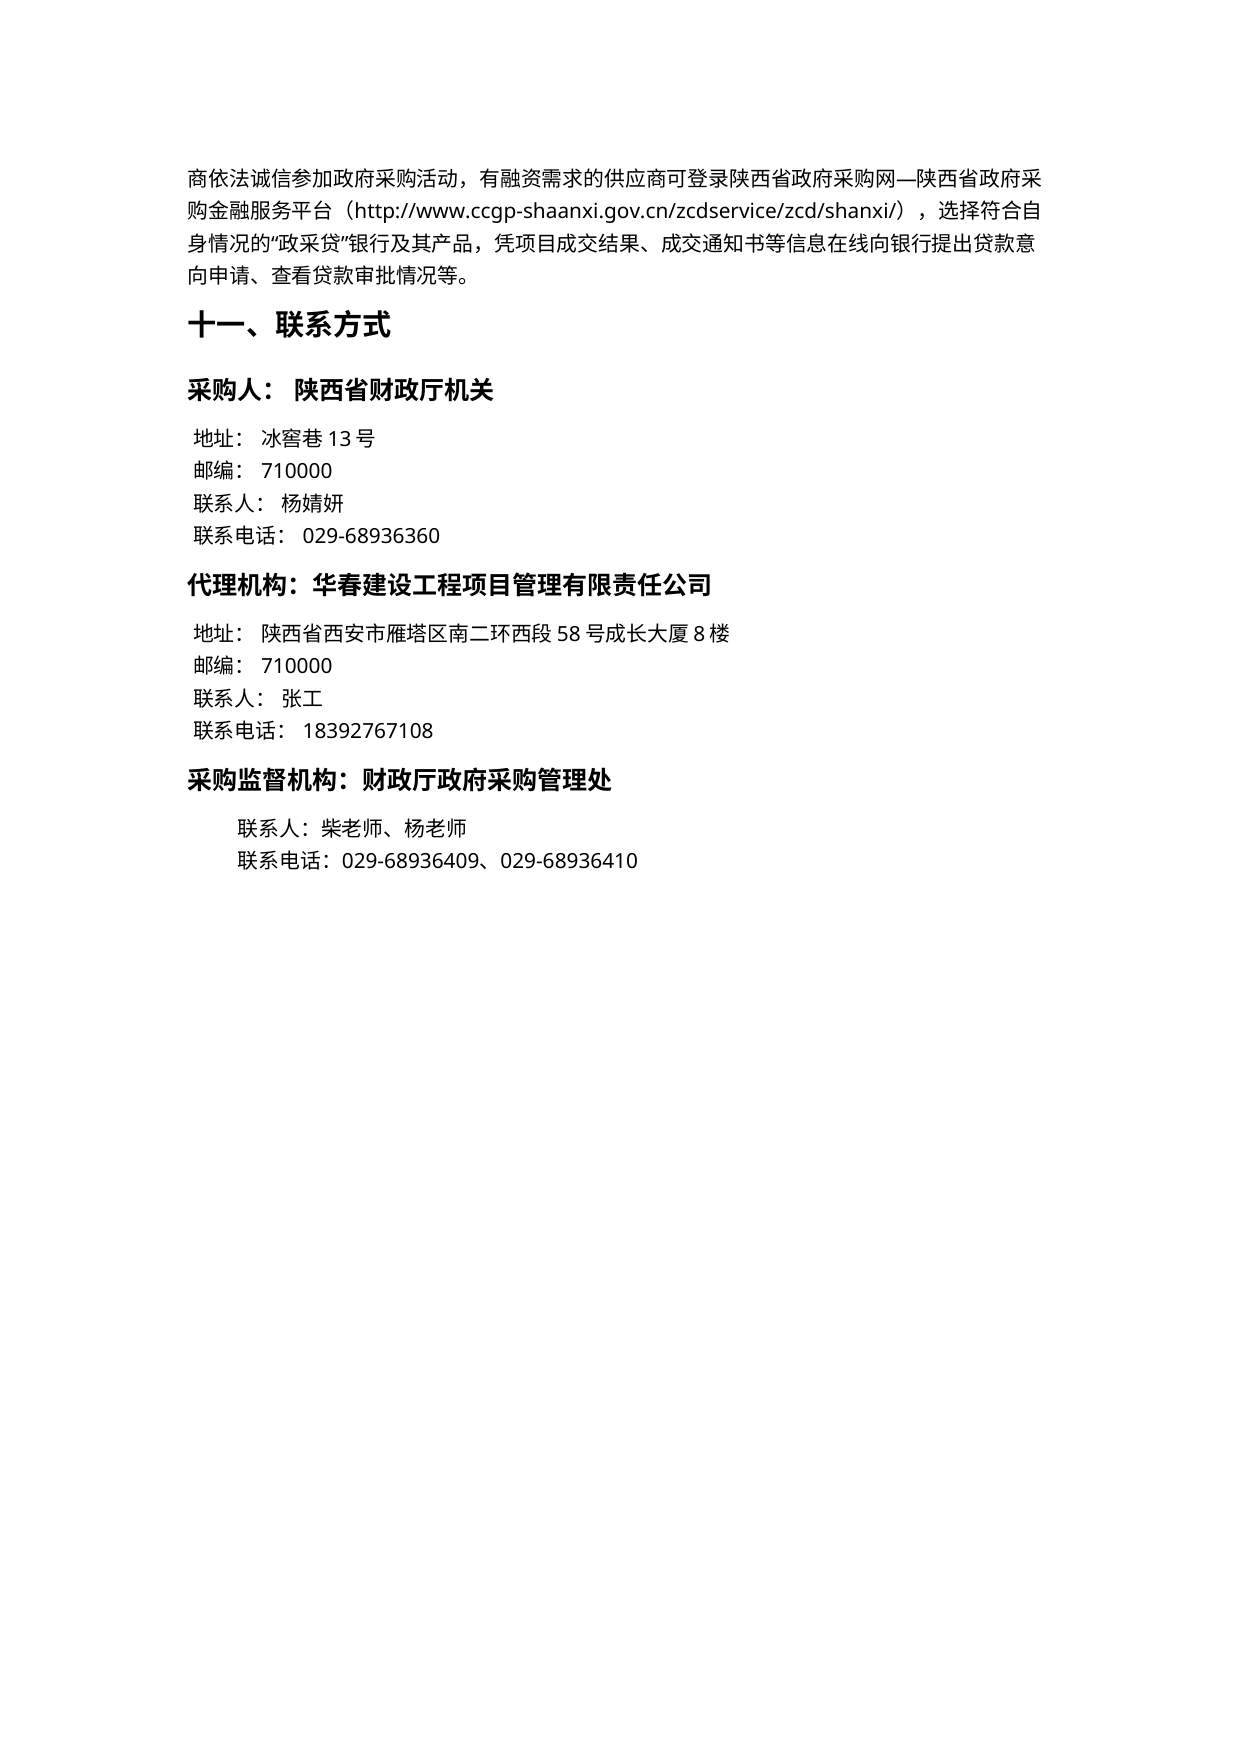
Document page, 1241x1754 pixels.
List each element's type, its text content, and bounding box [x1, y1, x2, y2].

text 采购监督机构：财政厅政府采购管理处 [187, 747, 1053, 812]
text 联系人：柴老师、杨老师 [187, 812, 1053, 844]
text 地址： 陕西省西安市雁塔区南二环西段58号成长大厦8楼 [187, 617, 1053, 649]
text 联系人： 杨婧妍 [187, 487, 1053, 519]
text 联系人： 张工 [187, 682, 1053, 714]
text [187, 162, 1053, 292]
text 采购人： 陕西省财政厅机关 [187, 357, 1053, 422]
text 联系电话： 029-68936360 [187, 519, 1053, 552]
text 联系电话： 18392767108 [187, 714, 1053, 747]
text 十一、联系方式 [187, 292, 1053, 357]
text 地址： 冰窖巷13号 [187, 422, 1053, 454]
text 代理机构：华春建设工程项目管理有限责任公司 [187, 552, 1053, 617]
text 邮编： 710000 [187, 454, 1053, 487]
text 邮编： 710000 [187, 649, 1053, 682]
text 联系电话：029-68936409、029-68936410 [187, 844, 1053, 877]
